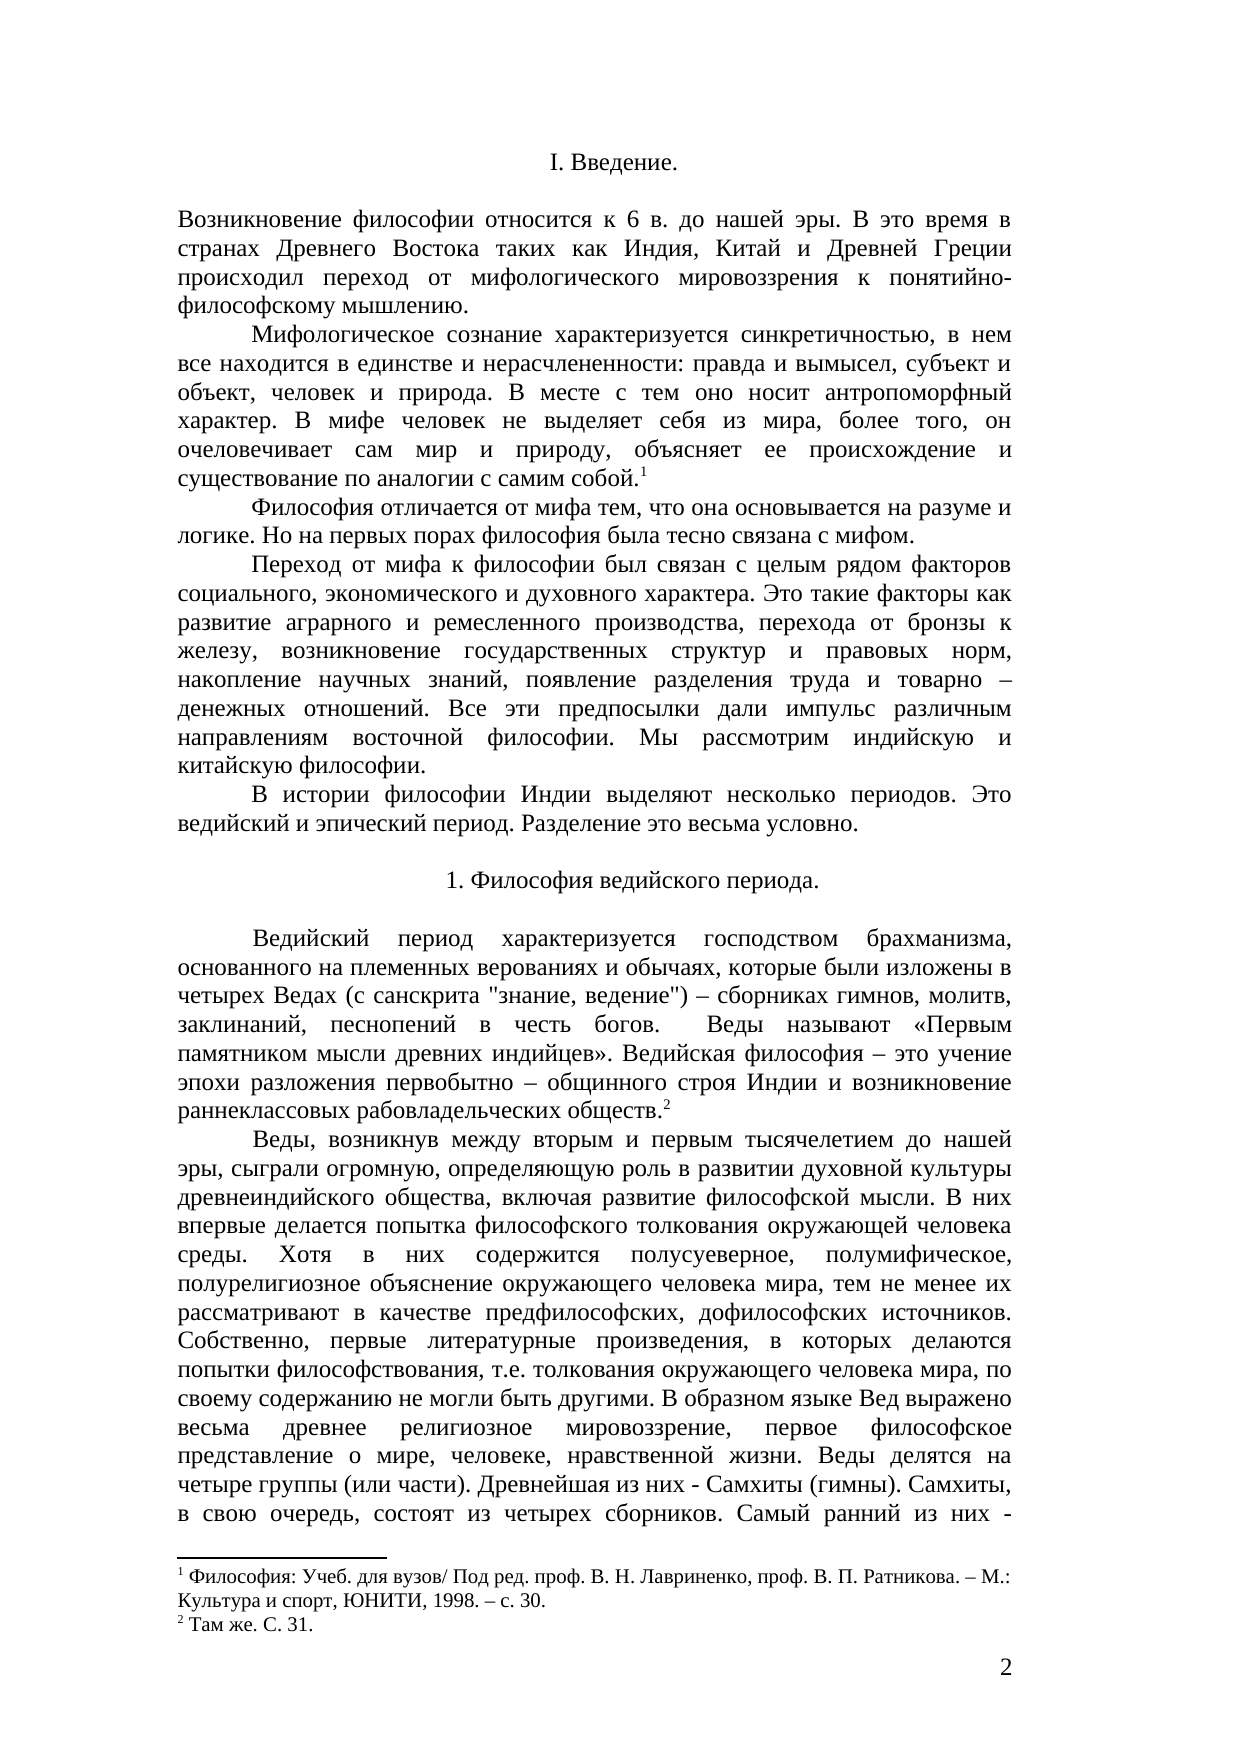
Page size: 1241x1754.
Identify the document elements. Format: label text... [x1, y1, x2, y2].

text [177, 1124, 1012, 1527]
text Введение. [215, 147, 1012, 176]
text Ведийский период характеризуется господством брахманизма, основанного на племенных верованиях и обычаях, которые были изложены в четырех Ведах (с санскpита "знание, ведение") – сборниках гимнов, молитв, заклинаний, песнопений в честь богов. Веды называют «Пеpвым памятником мысли дpевних индийцев». Ведийская философия – это учение эпохи разложения первобытно – общинного строя Индии и возникновение раннеклассовых рабовладельческих обществ. [177, 923, 1012, 1124]
text Переход от мифа к философии был связан с целым рядом факторов социального, экономического и духовного характера. Это такие факторы как развитие аграрного и ремесленного производства, перехода от бронзы к железу, возникновение государственных структур и правовых норм, накопление научных знаний, появление разделения труда и товарно – денежных отношений. Все эти предпосылки дали импульс различным направлениям восточной философии. Мы рассмотрим индийскую и китайскую философии. [177, 549, 1012, 779]
text В истории философии Индии выделяют несколько периодов. Это ведийский и эпический период. Разделение это весьма условно. [177, 779, 1012, 837]
text Мифологическое сознание характеризуется синкретичностью, в нем все находится в единстве и нерасчлененности: правда и вымысел, субъект и объект, человек и природа. В месте с тем оно носит антропоморфный характер. В мифе человек не выделяет себя из мира, более того, он очеловечивает сам мир и природу, объясняет ее происхождение и существование по аналогии с самим собой. [177, 319, 1012, 492]
text 1. Философия ведийского периода. [177, 866, 1012, 894]
text Философия отличается от мифа тем, что она основывается на разуме и логике. Но на первых порах философия была тесно связана с мифом. [177, 492, 1012, 549]
text Возникновение философии относится к 6 в. до нашей эры. В это время в странах Древнего Востока таких как Индия, Китай и Древней Греции происходил переход от мифологического мировоззрения к понятийно-философскому мышлению. [177, 204, 1012, 319]
